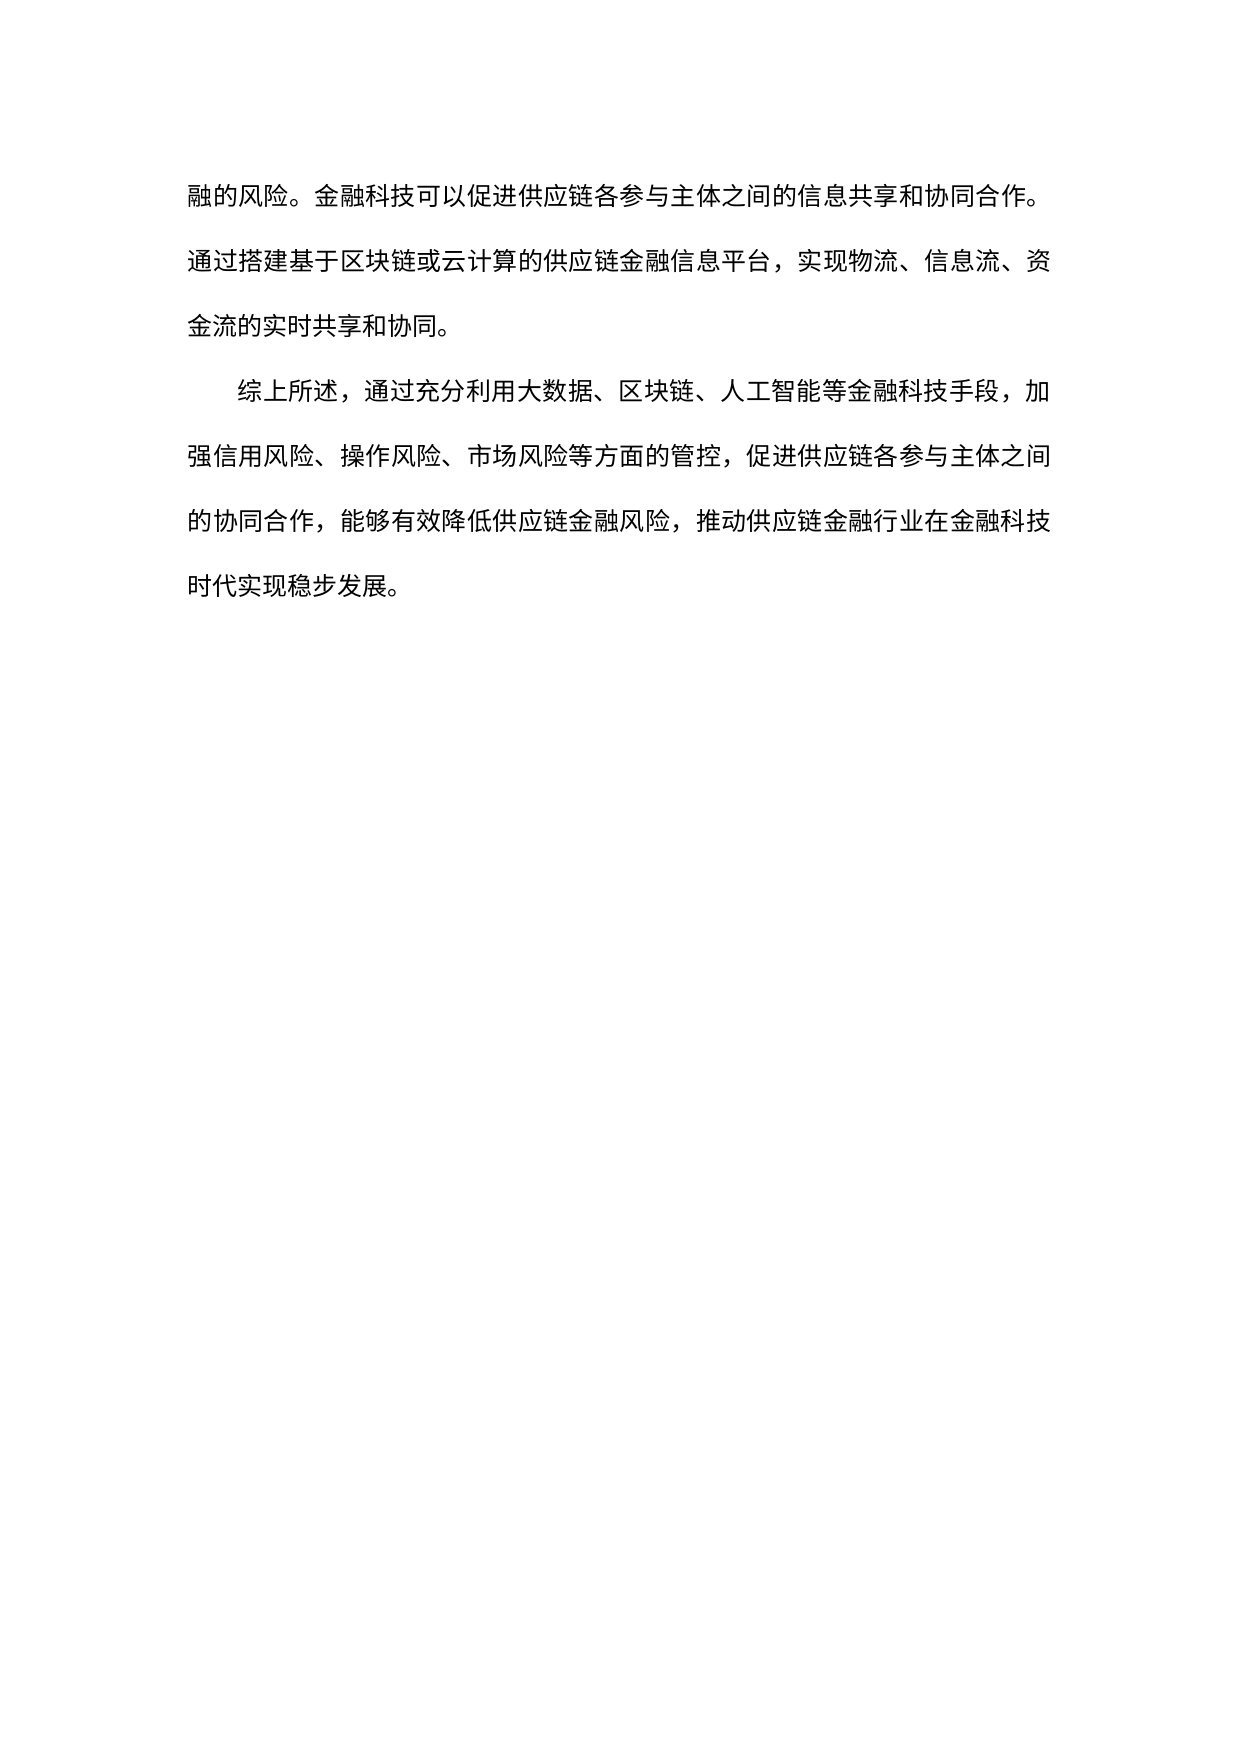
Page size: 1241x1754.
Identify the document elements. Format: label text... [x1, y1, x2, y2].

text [187, 162, 1053, 357]
text 综上所述，通过充分利用大数据、区块链、人工智能等金融科技手段，加强信用风险、操作风险、市场风险等方面的管控，促进供应链各参与主体之间的协同合作，能够有效降低供应链金融风险，推动供应链金融行业在金融科技时代实现稳步发展。 [187, 357, 1053, 617]
